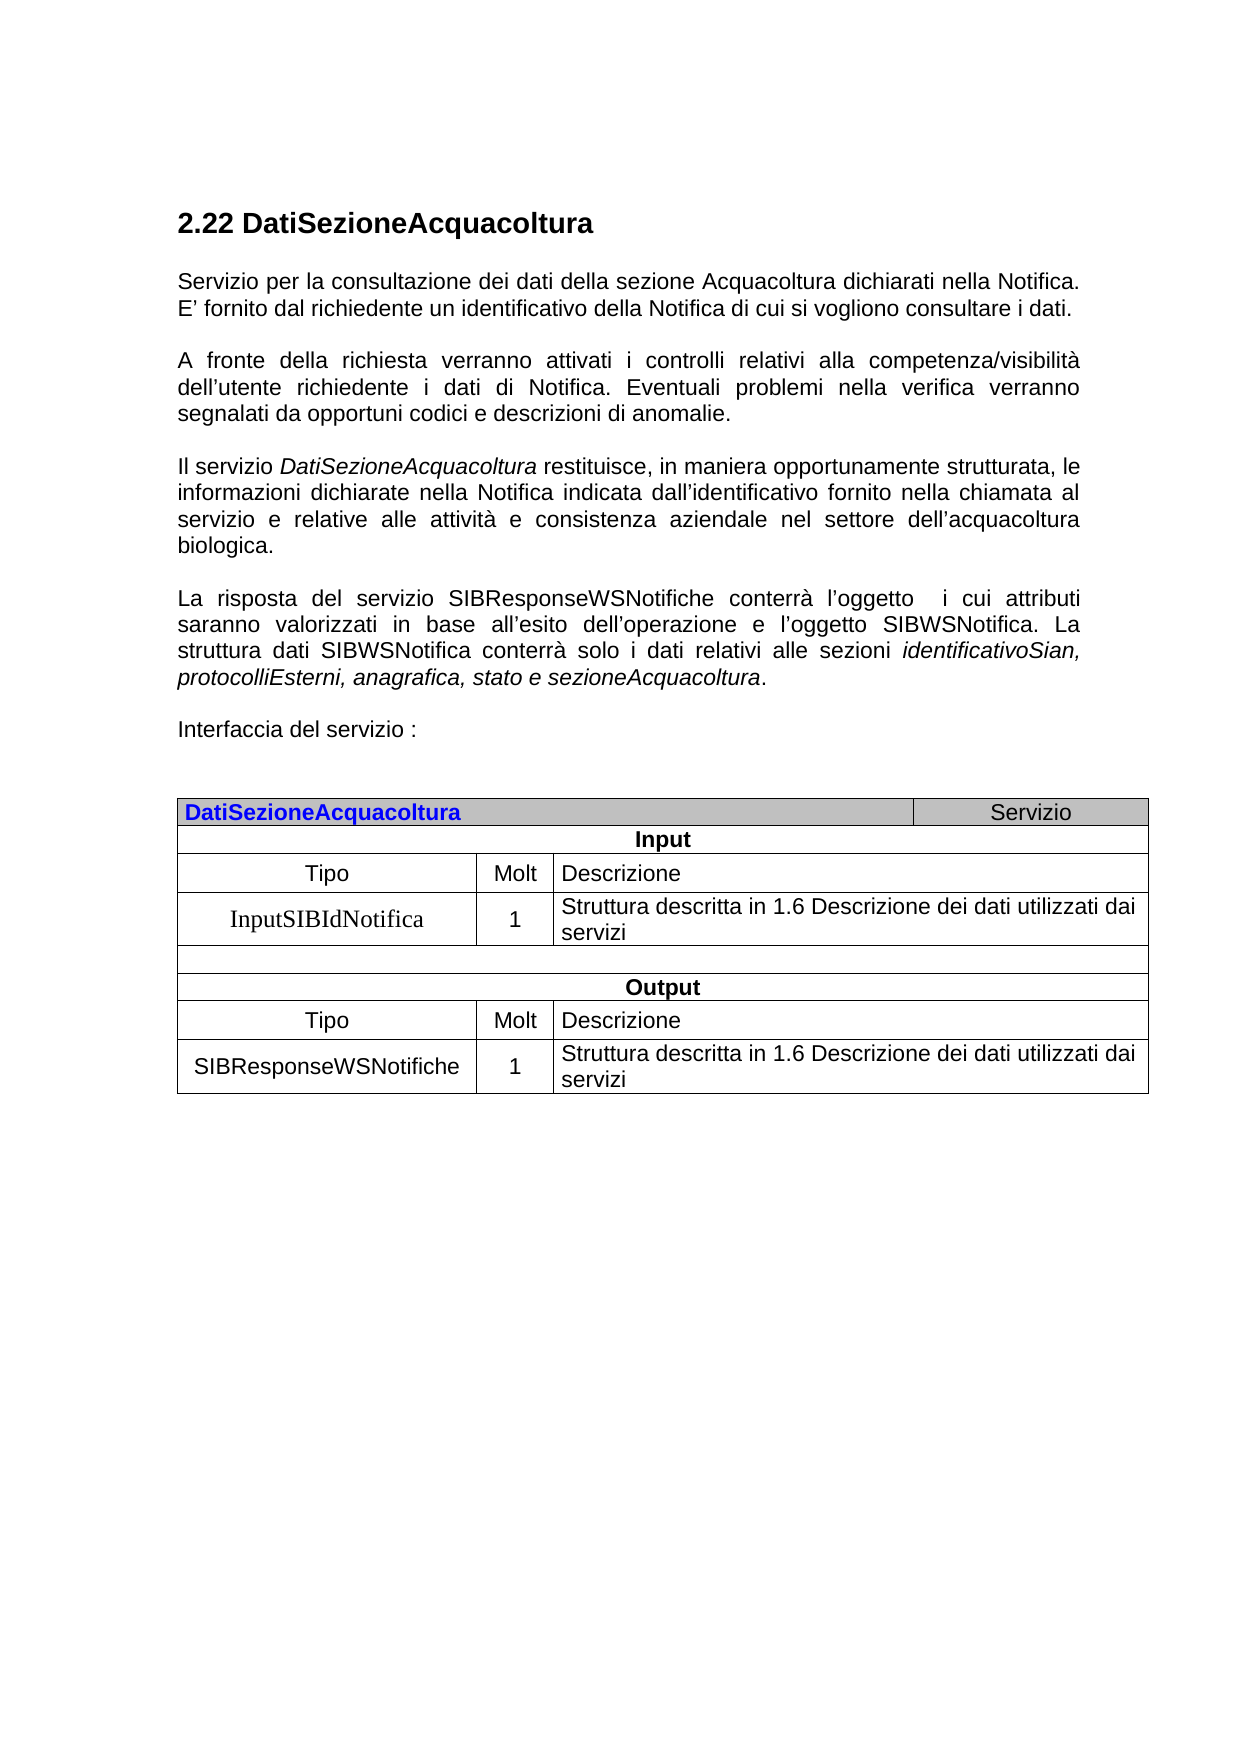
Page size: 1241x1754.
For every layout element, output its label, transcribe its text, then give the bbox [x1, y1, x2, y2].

text La risposta del servizio SIBResponseWSNotifiche conterrà l’oggetto ISWSResponse i cui attributi saranno valorizzati in base all’esito dell’operazione e l’oggetto SIBWSNotifica. La struttura dati SIBWSNotifica conterrà solo i dati relativi alle sezioni identificativoSian, protocolliEsterni, anagrafica, stato e sezioneAcquacoltura. [177, 584, 1081, 690]
subtitle 2.22 DatiSezioneAcquacoltura [177, 206, 1081, 239]
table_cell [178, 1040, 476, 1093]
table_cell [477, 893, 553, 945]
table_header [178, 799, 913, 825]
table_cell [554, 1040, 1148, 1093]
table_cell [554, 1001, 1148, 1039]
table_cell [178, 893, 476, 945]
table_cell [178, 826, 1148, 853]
text A fronte della richiesta verranno attivati i controlli relativi alla competenza/visibilità dell’utente richiedente i dati di Notifica. Eventuali problemi nella verifica verranno segnalati da opportuni codici e descrizioni di anomalie. [177, 347, 1081, 426]
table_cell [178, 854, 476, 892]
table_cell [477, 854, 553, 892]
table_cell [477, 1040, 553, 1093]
text Il servizio DatiSezioneAcquacoltura restituisce, in maniera opportunamente strutturata, le informazioni dichiarate nella Notifica indicata dall’identificativo fornito nella chiamata al servizio e relative alle attività e consistenza aziendale nel settore dell’acquacoltura biologica. [177, 453, 1081, 558]
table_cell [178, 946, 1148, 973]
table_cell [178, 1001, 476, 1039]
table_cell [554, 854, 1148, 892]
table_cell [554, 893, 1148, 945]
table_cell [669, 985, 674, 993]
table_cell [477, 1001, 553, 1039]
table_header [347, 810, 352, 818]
text Servizio per la consultazione dei dati della sezione Acquacoltura dichiarati nella Notifica. E’ fornito dal richiedente un identificativo della Notifica di cui si vogliono consultare i dati. [177, 268, 1081, 321]
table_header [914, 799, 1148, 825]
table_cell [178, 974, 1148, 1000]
text Interfaccia del servizio : [177, 716, 1081, 743]
